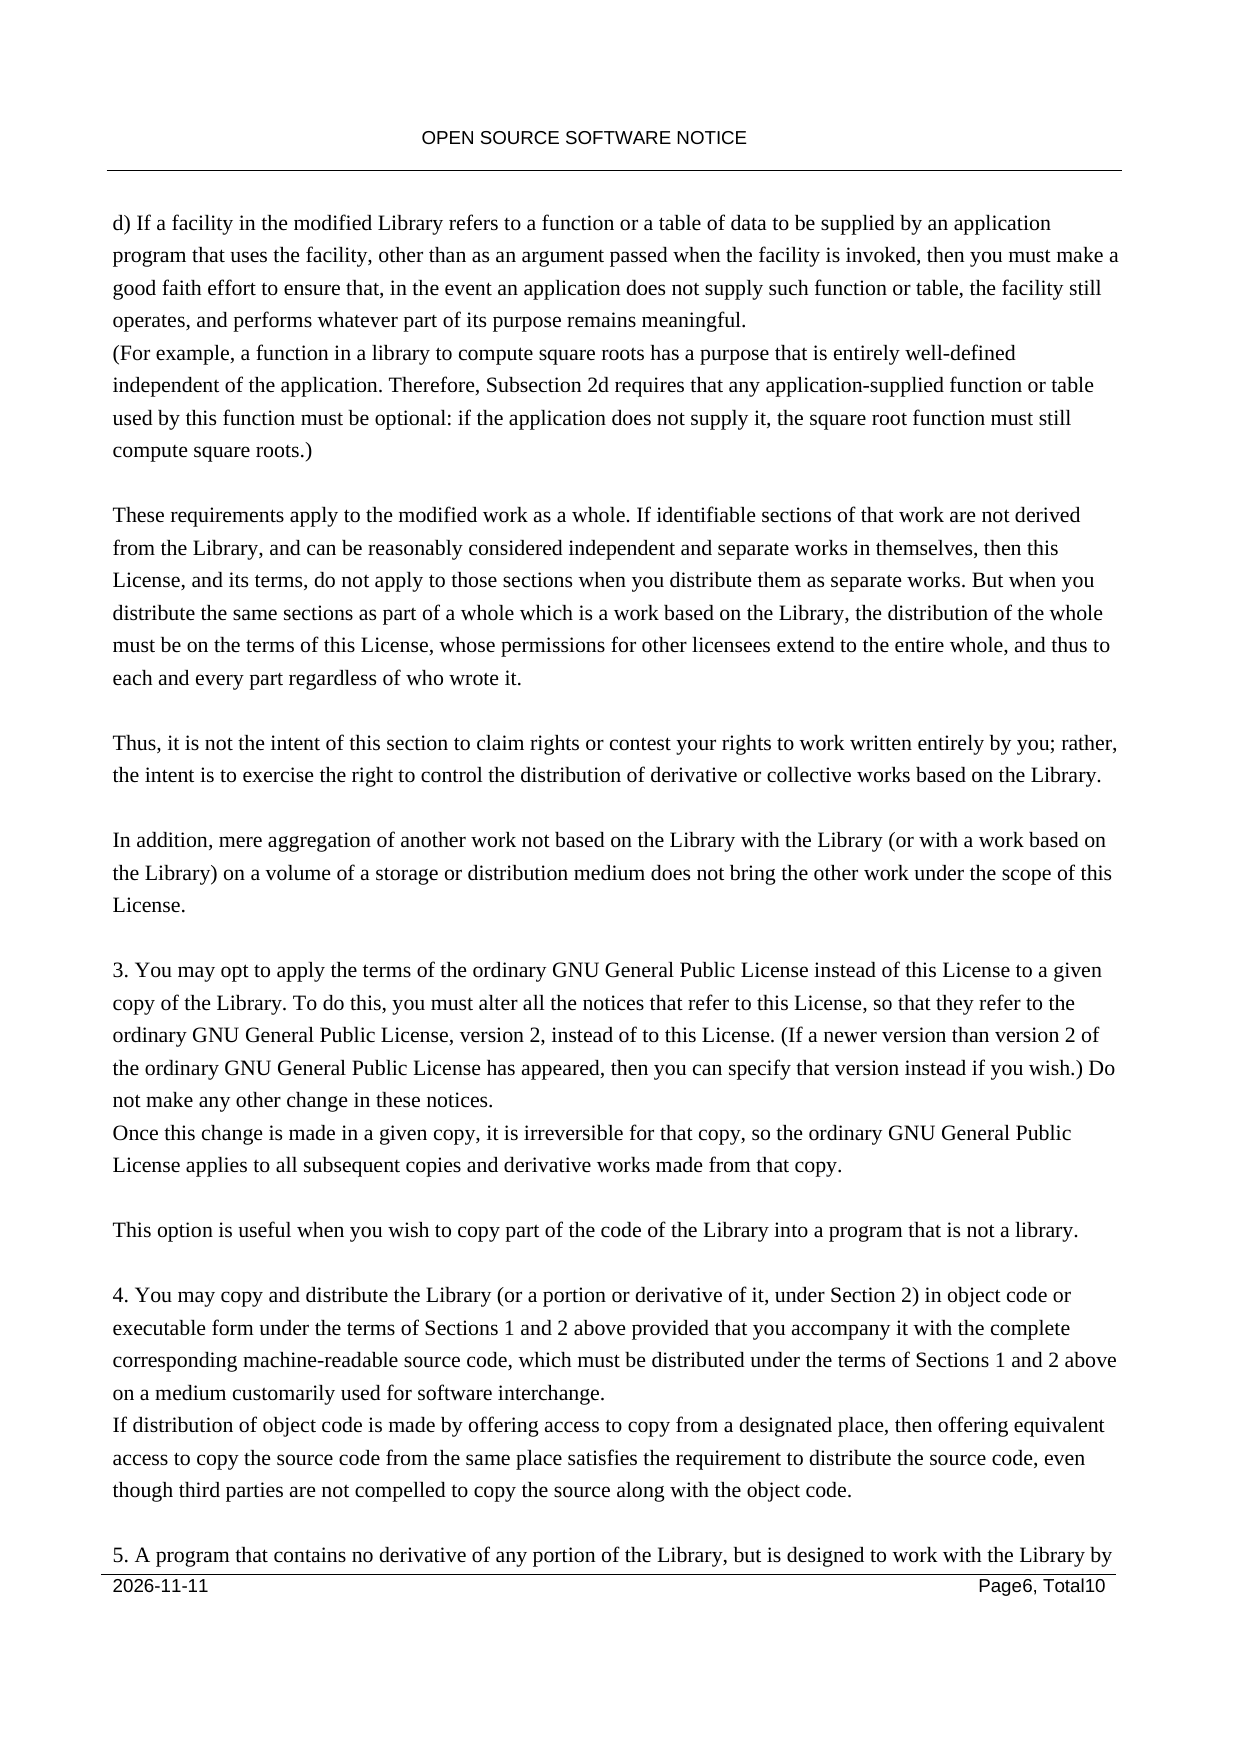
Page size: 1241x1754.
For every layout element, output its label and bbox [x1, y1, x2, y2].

text [112, 206, 1128, 1571]
